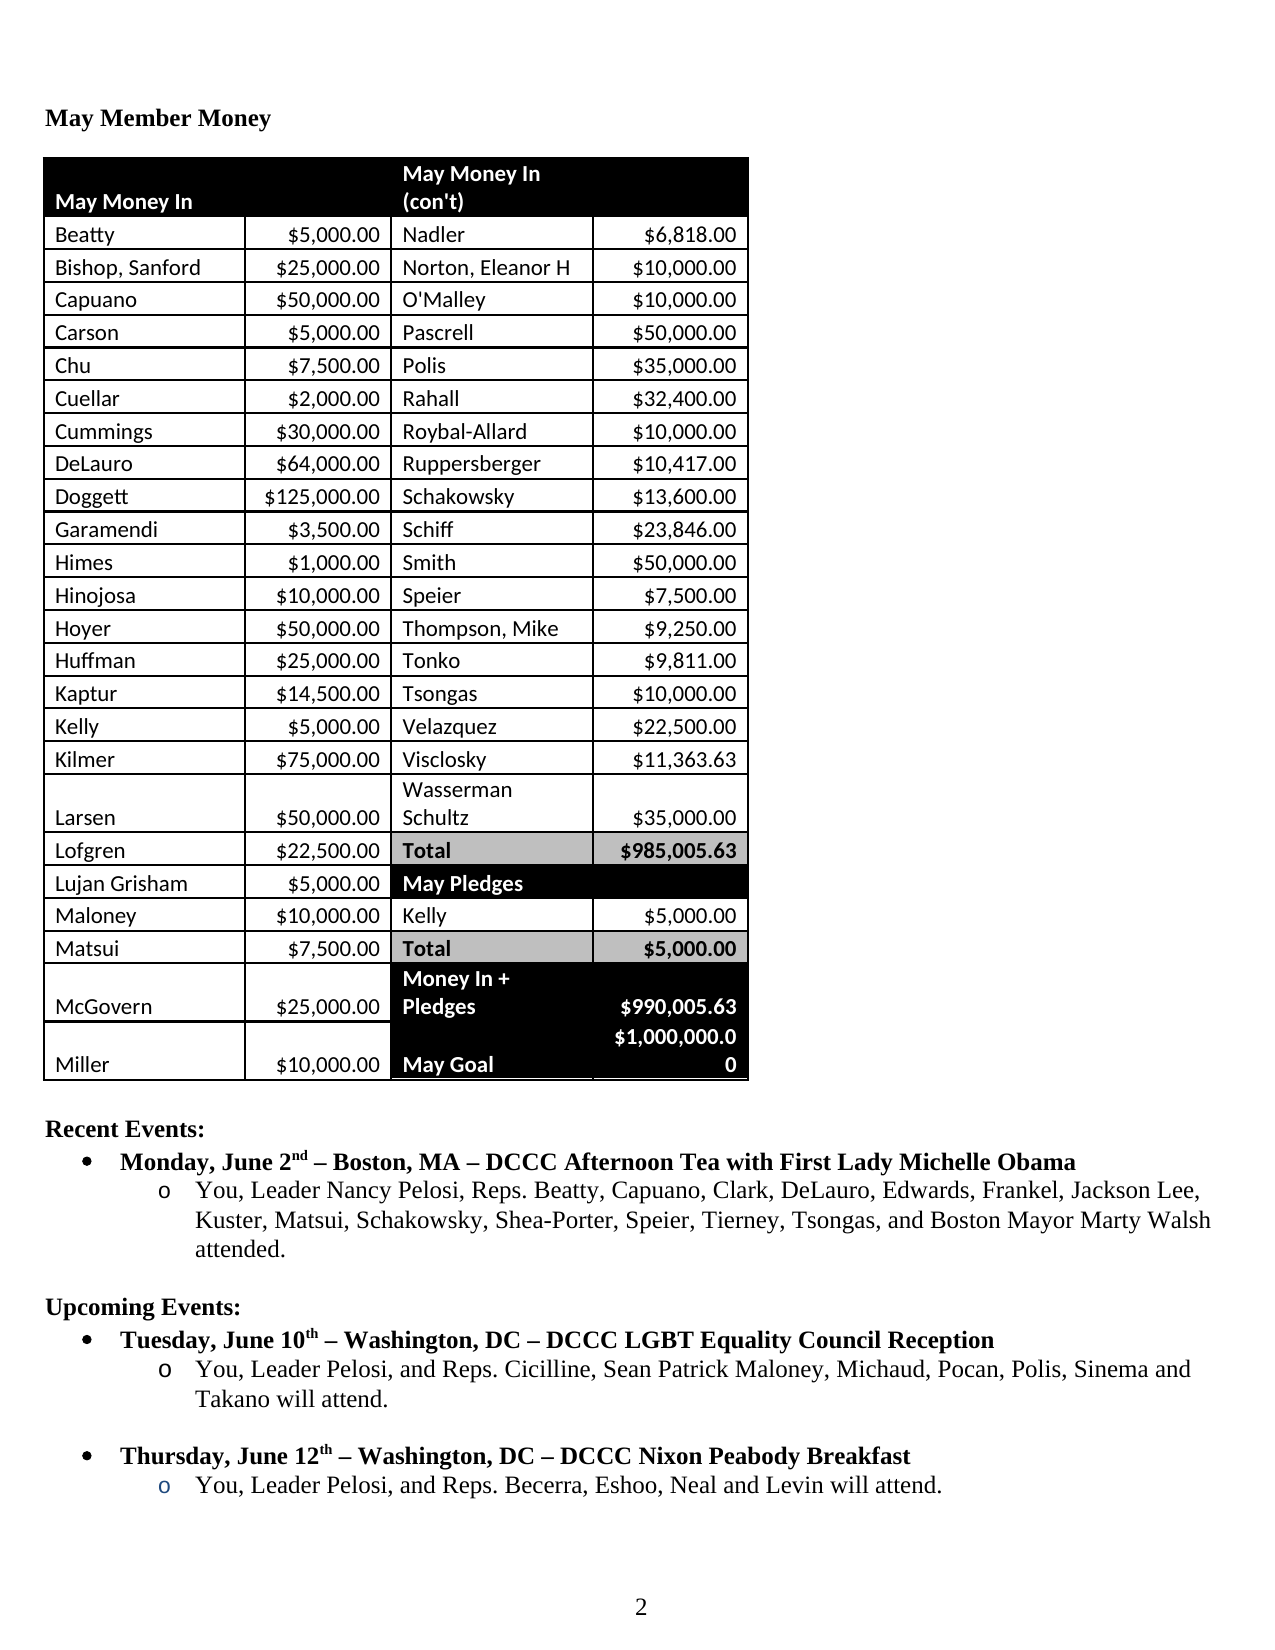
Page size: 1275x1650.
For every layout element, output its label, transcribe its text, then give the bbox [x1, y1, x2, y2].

table_cell $5,000.00 [246, 709, 390, 740]
list Tuesday, June 10th – Washington, DC – DCCC LGBT Equality Council Reception [82, 1325, 1237, 1354]
table_cell Lofgren [45, 833, 244, 864]
table_cell $10,000.00 [594, 250, 747, 281]
table_cell Pascrell [392, 316, 592, 346]
table_cell Matsui [45, 932, 244, 962]
table_cell DeLauro [45, 447, 244, 478]
list Monday, June 2nd – Boston, MA – DCCC Afternoon Tea with First Lady Michelle Obama [82, 1147, 1237, 1175]
table_cell $35,000.00 [594, 349, 747, 379]
table_cell Speier [392, 578, 592, 609]
table_cell $11,363.63 [594, 742, 747, 773]
table_cell Himes [45, 545, 244, 576]
table_cell $5,000.00 [594, 899, 747, 929]
table_header May Money In (con't) [392, 159, 592, 215]
table_cell Cuellar [45, 381, 244, 412]
table_cell $10,000.00 [246, 1023, 390, 1078]
table_cell $10,000.00 [594, 677, 747, 707]
table_cell $13,600.00 [594, 480, 747, 510]
table_cell $9,811.00 [594, 644, 747, 674]
table_cell $32,400.00 [594, 381, 747, 412]
table_cell Kelly [45, 709, 244, 740]
table_cell Norton, Eleanor H [392, 250, 592, 281]
table_cell Smith [392, 545, 592, 576]
table_cell $5,000.00 [594, 932, 747, 962]
table_cell Bishop, Sanford [45, 250, 244, 281]
table_cell O'Malley [392, 283, 592, 313]
table_cell $10,417.00 [594, 447, 747, 478]
table_header May Money In [45, 159, 244, 215]
table_cell Beatty [45, 217, 244, 248]
table_cell Kaptur [45, 677, 244, 707]
table_cell $7,500.00 [246, 932, 390, 962]
table_cell Velazquez [392, 709, 592, 740]
table_cell Kelly [392, 899, 592, 929]
table_cell $25,000.00 [246, 250, 390, 281]
table_cell $6,818.00 [594, 217, 747, 248]
table_cell $5,000.00 [246, 316, 390, 346]
table_cell $50,000.00 [246, 283, 390, 313]
table_cell $2,000.00 [246, 381, 390, 412]
table_cell $1,000.00 [246, 545, 390, 576]
text May Member Money [45, 103, 1237, 132]
table_cell $50,000.00 [246, 611, 390, 642]
table_cell Chu [45, 349, 244, 379]
table_cell Schakowsky [392, 480, 592, 510]
table_cell $22,500.00 [594, 709, 747, 740]
table_cell Carson [45, 316, 244, 346]
table_cell Rahall [392, 381, 592, 412]
table_cell $35,000.00 [594, 775, 747, 831]
list You, Leader Pelosi, and Reps. Cicilline, Sean Patrick Maloney, Michaud, Pocan, Polis, Sinema and Takano will attend. [157, 1354, 1237, 1413]
text Recent Events: [45, 1114, 1237, 1142]
table_cell $985,005.63 [594, 833, 747, 864]
table_cell $990,005.63 [594, 964, 747, 1020]
table_cell Capuano [45, 283, 244, 313]
table_cell $25,000.00 [246, 964, 390, 1020]
table_cell Wasserman Schultz [392, 775, 592, 831]
table_cell $5,000.00 [246, 866, 390, 897]
table_cell May Goal [392, 1023, 592, 1078]
table_cell $7,500.00 [594, 578, 747, 609]
table_cell Huffman [45, 644, 244, 674]
text Upcoming Events: [45, 1292, 1237, 1321]
table_cell Kilmer [45, 742, 244, 773]
table_cell $1,000,000.00 [594, 1023, 747, 1078]
table_cell $3,500.00 [246, 513, 390, 543]
table_cell Miller [45, 1023, 244, 1078]
table_cell $25,000.00 [246, 644, 390, 674]
table_cell Lujan Grisham [45, 866, 244, 897]
table_cell Ruppersberger [392, 447, 592, 478]
table_cell Thompson, Mike [392, 611, 592, 642]
table_cell $9,250.00 [594, 611, 747, 642]
table_cell Hinojosa [45, 578, 244, 609]
table_cell Maloney [45, 899, 244, 929]
table_cell Total [392, 833, 592, 864]
table_cell Schiff [392, 513, 592, 543]
table_cell Roybal-Allard [392, 414, 592, 445]
table_cell Cummings [45, 414, 244, 445]
table_cell May Pledges [392, 866, 592, 897]
table_cell Hoyer [45, 611, 244, 642]
table_cell $10,000.00 [246, 899, 390, 929]
table_cell McGovern [45, 964, 244, 1020]
table_cell Larsen [45, 775, 244, 831]
list You, Leader Nancy Pelosi, Reps. Beatty, Capuano, Clark, DeLauro, Edwards, Frankel, Jackson Lee, Kuster, Matsui, Schakowsky, Shea-Porter, Speier, Tierney, Tsongas, and Boston Mayor Marty Walsh attended. [157, 1175, 1237, 1263]
table_cell $10,000.00 [594, 414, 747, 445]
table_cell $50,000.00 [594, 545, 747, 576]
table_cell $14,500.00 [246, 677, 390, 707]
table_cell $23,846.00 [594, 513, 747, 543]
table_cell $30,000.00 [246, 414, 390, 445]
table_cell $10,000.00 [594, 283, 747, 313]
table_cell $22,500.00 [246, 833, 390, 864]
table_cell $5,000.00 [246, 217, 390, 248]
table_cell Garamendi [45, 513, 244, 543]
table_cell Money In + Pledges [392, 964, 592, 1020]
table_cell Polis [392, 349, 592, 379]
list You, Leader Pelosi, and Reps. Becerra, Eshoo, Neal and Levin will attend. [157, 1470, 1237, 1500]
table_cell $7,500.00 [246, 349, 390, 379]
table_cell $75,000.00 [246, 742, 390, 773]
table_cell $10,000.00 [246, 578, 390, 609]
table_cell $50,000.00 [246, 775, 390, 831]
table_cell Tonko [392, 644, 592, 674]
table_header [246, 159, 390, 215]
table_cell Nadler [392, 217, 592, 248]
table_header [594, 159, 747, 215]
table_cell Doggett [45, 480, 244, 510]
table_cell $50,000.00 [594, 316, 747, 346]
table_cell Tsongas [392, 677, 592, 707]
list Thursday, June 12th – Washington, DC – DCCC Nixon Peabody Breakfast [82, 1441, 1237, 1470]
table_cell Total [392, 932, 592, 962]
table_cell Visclosky [392, 742, 592, 773]
table_cell [594, 866, 747, 897]
table_cell $64,000.00 [246, 447, 390, 478]
table_cell $125,000.00 [246, 480, 390, 510]
